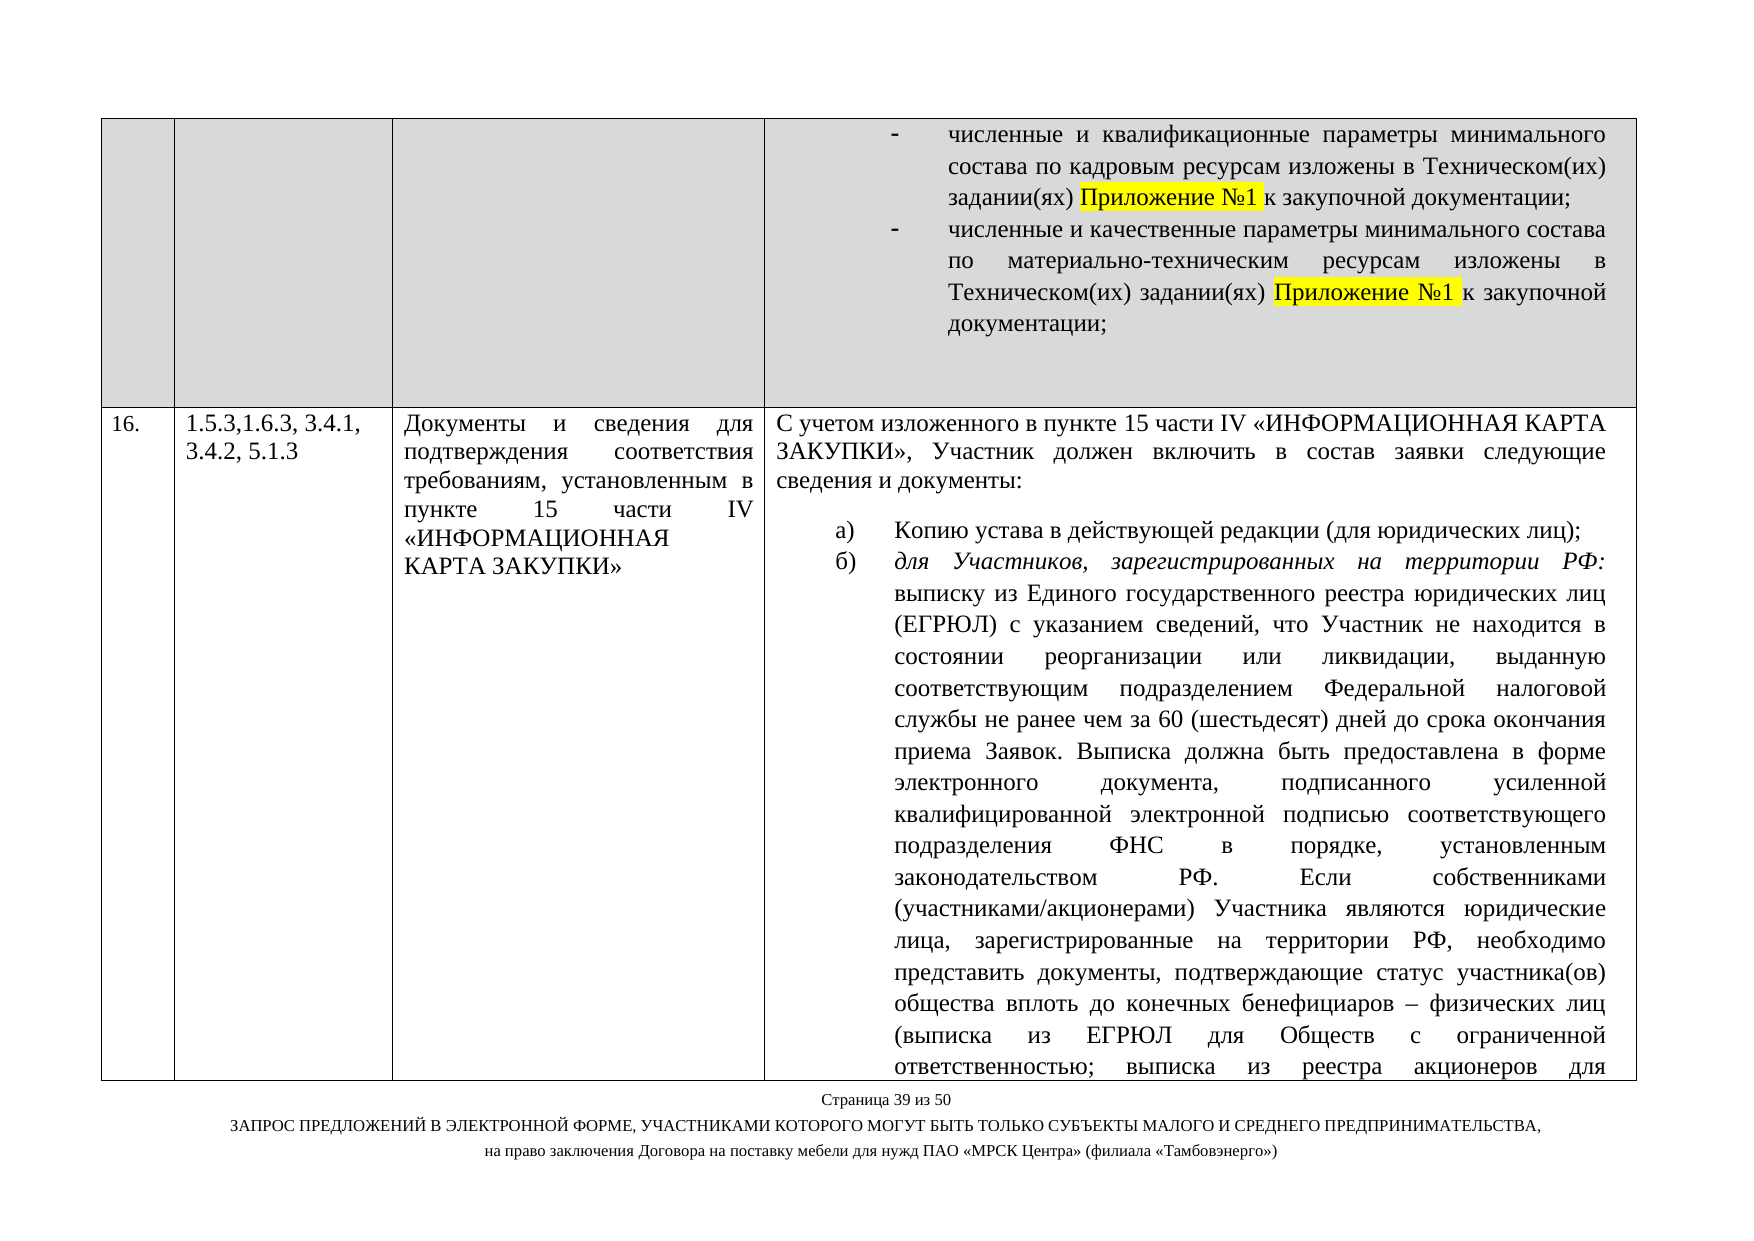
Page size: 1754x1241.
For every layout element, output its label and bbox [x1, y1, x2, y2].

table_cell [765, 119, 1636, 407]
table_cell [102, 119, 174, 407]
table_cell [175, 408, 392, 1080]
table_cell [102, 408, 174, 1080]
table_cell [765, 408, 1636, 1080]
table_cell [175, 119, 392, 407]
table_cell [393, 408, 764, 1080]
table_cell [393, 119, 764, 407]
